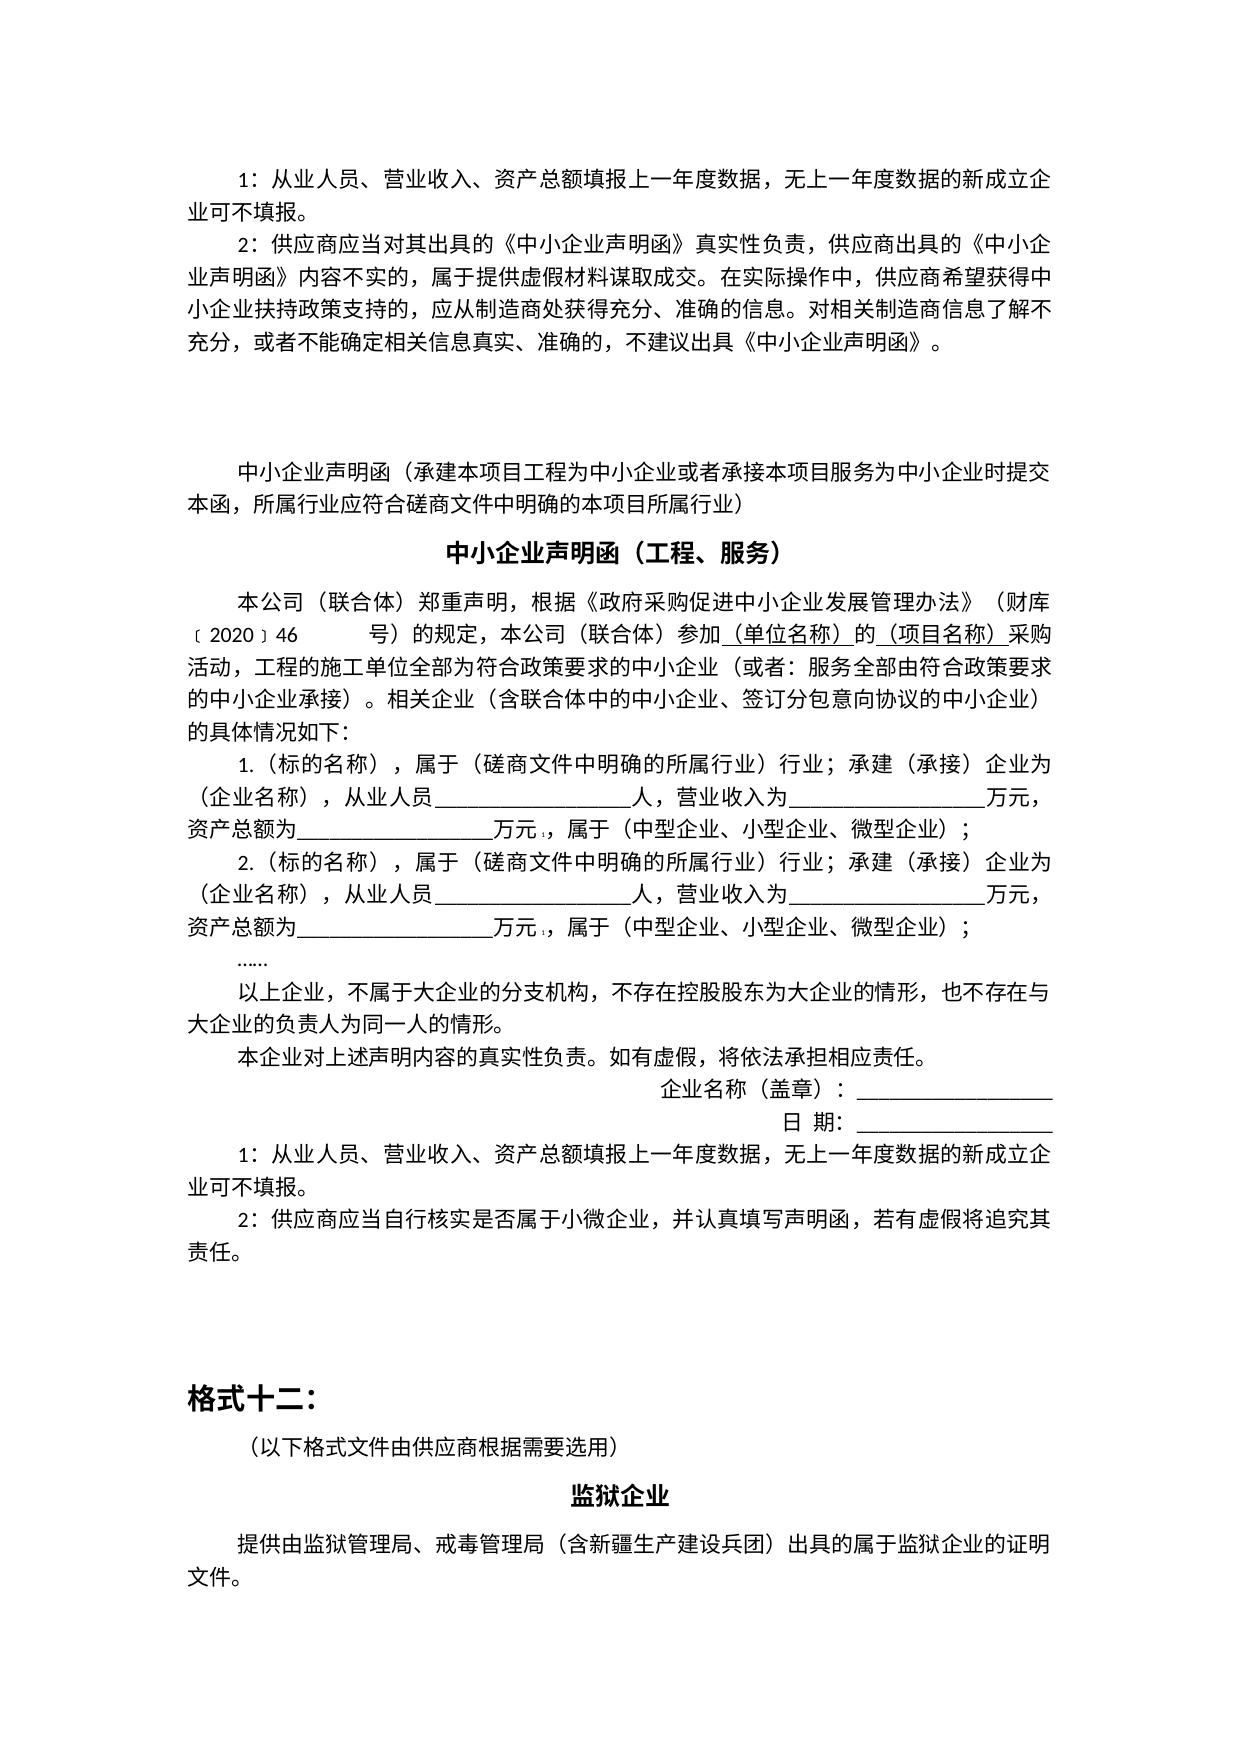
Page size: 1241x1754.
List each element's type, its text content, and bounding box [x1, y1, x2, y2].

text 企业名称（盖章）：__________________ [187, 1072, 1053, 1104]
text （以下格式文件由供应商根据需要选用） [187, 1429, 1053, 1462]
text 2：供应商应当对其出具的《中小企业声明函》真实性负责，供应商出具的《中小企业声明函》内容不实的，属于提供虚假材料谋取成交。在实际操作中，供应商希望获得中小企业扶持政策支持的，应从制造商处获得充分、准确的信息。对相关制造商信息了解不充分，或者不能确定相关信息真实、准确的，不建议出具《中小企业声明函》。 [187, 227, 1053, 357]
text …… [187, 942, 1053, 974]
text 本公司（联合体）郑重声明，根据《政府采购促进中小企业发展管理办法》（财库﹝2020﹞46 号）的规定，本公司（联合体）参加（单位名称）的（项目名称）采购活动，工程的施工单位全部为符合政策要求的中小企业（或者：服务全部由符合政策要求的中小企业承接）。相关企业（含联合体中的中小企业、签订分包意向协议的中小企业）的具体情况如下： [187, 584, 1053, 747]
text 中小企业声明函（承建本项目工程为中小企业或者承接本项目服务为中小企业时提交本函，所属行业应符合磋商文件中明确的本项目所属行业） [187, 454, 1053, 519]
text 2.（标的名称），属于（磋商文件中明确的所属行业）行业；承建（承接）企业为（企业名称），从业人员__________________人，营业收入为__________________万元，资产总额为__________________万元1，属于（中型企业、小型企业、微型企业）； [187, 844, 1053, 942]
text 1：从业人员、营业收入、资产总额填报上一年度数据，无上一年度数据的新成立企业可不填报。 [187, 162, 1053, 227]
text 日 期：__________________ [187, 1104, 1053, 1137]
text 1.（标的名称），属于（磋商文件中明确的所属行业）行业；承建（承接）企业为（企业名称），从业人员__________________人，营业收入为__________________万元，资产总额为__________________万元1，属于（中型企业、小型企业、微型企业）； [187, 747, 1053, 844]
text 格式十二： [187, 1364, 1053, 1429]
text 监狱企业 [187, 1462, 1053, 1527]
text 中小企业声明函（工程、服务） [187, 519, 1053, 584]
text 1：从业人员、营业收入、资产总额填报上一年度数据，无上一年度数据的新成立企业可不填报。 [187, 1137, 1053, 1202]
text 提供由监狱管理局、戒毒管理局（含新疆生产建设兵团）出具的属于监狱企业的证明文件。 [187, 1527, 1053, 1592]
text 本企业对上述声明内容的真实性负责。如有虚假，将依法承担相应责任。 [187, 1039, 1053, 1072]
text 以上企业，不属于大企业的分支机构，不存在控股股东为大企业的情形，也不存在与大企业的负责人为同一人的情形。 [187, 974, 1053, 1039]
text 2：供应商应当自行核实是否属于小微企业，并认真填写声明函，若有虚假将追究其责任。 [187, 1202, 1053, 1267]
